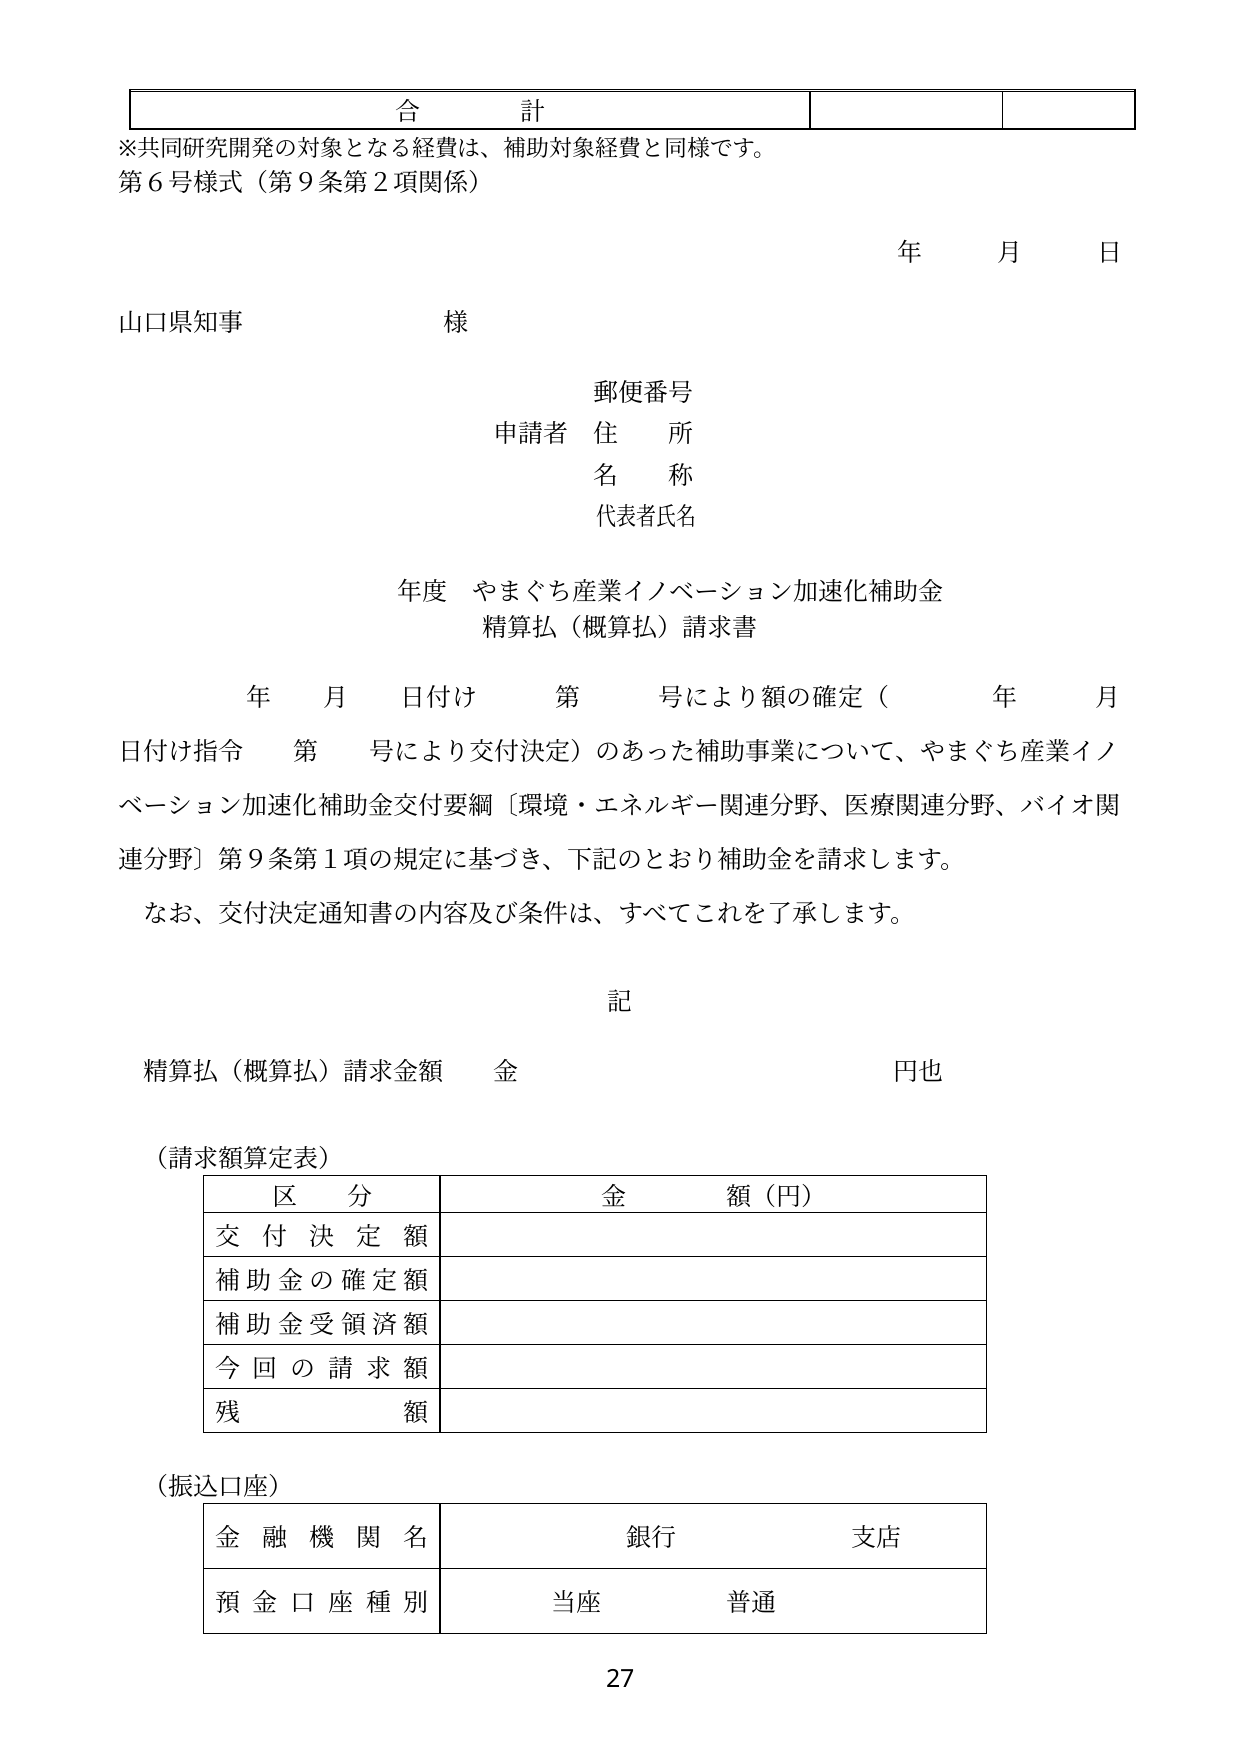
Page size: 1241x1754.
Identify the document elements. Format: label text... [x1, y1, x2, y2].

text 郵便番号 [118, 373, 1122, 409]
text 申請者 住 所 [118, 414, 1122, 450]
text ※共同研究開発の対象となる経費は、補助対象経費と同様です。 [118, 130, 1122, 163]
text 年度 やまぐち産業イノベーション加速化補助金 [118, 572, 1122, 608]
table_cell [811, 92, 1002, 128]
table_cell [441, 1389, 986, 1432]
table_cell [441, 1301, 986, 1344]
text なお、交付決定通知書の内容及び条件は、すべてこれを了承します。 [118, 893, 1122, 929]
table_header 区 分 [204, 1176, 439, 1212]
text 精算払（概算払）請求書 [118, 608, 1122, 644]
text 山口県知事 様 [118, 303, 1122, 339]
table_cell 預金口座種別 [204, 1569, 439, 1633]
table_cell 今回の請求額 [204, 1345, 439, 1388]
text 精算払（概算払）請求金額 金 円也 [118, 1051, 1122, 1087]
table_header 金融機関名 [204, 1504, 439, 1568]
table_cell 交付決定額 [204, 1213, 439, 1256]
text （請求額算定表） [118, 1139, 1122, 1175]
table_cell 補助金の確定額 [204, 1257, 439, 1300]
table_cell [441, 1345, 986, 1388]
table_cell [441, 1257, 986, 1300]
table_cell 補助金受領済額 [204, 1301, 439, 1344]
table_cell 当座 普通 [441, 1569, 986, 1633]
table_cell [1003, 92, 1134, 128]
text （振込口座） [118, 1467, 1122, 1503]
text 代表者氏名 [118, 497, 1122, 533]
table_cell 合 計 [131, 92, 809, 128]
table_cell [441, 1213, 986, 1256]
text 第６号様式（第９条第２項関係） [118, 163, 1122, 199]
table_cell 残額 [204, 1389, 439, 1432]
text 名 称 [118, 455, 1122, 491]
text 記 [118, 981, 1122, 1017]
table_header 銀行 支店 [441, 1504, 986, 1568]
table_header 金 額（円） [441, 1176, 986, 1212]
text 年 月 日 [118, 233, 1122, 269]
text 年 月 日付け 第 号により額の確定（ 年 月 日付け指令 第 号により交付決定）のあった補助事業について、やまぐち産業イノベーション加速化補助金交付要綱〔環境・エネルギー関連分野、医療関連分野、バイオ関連分野〕第９条第１項の規定に基づき、下記のとおり補助金を請求します。 [118, 678, 1122, 875]
